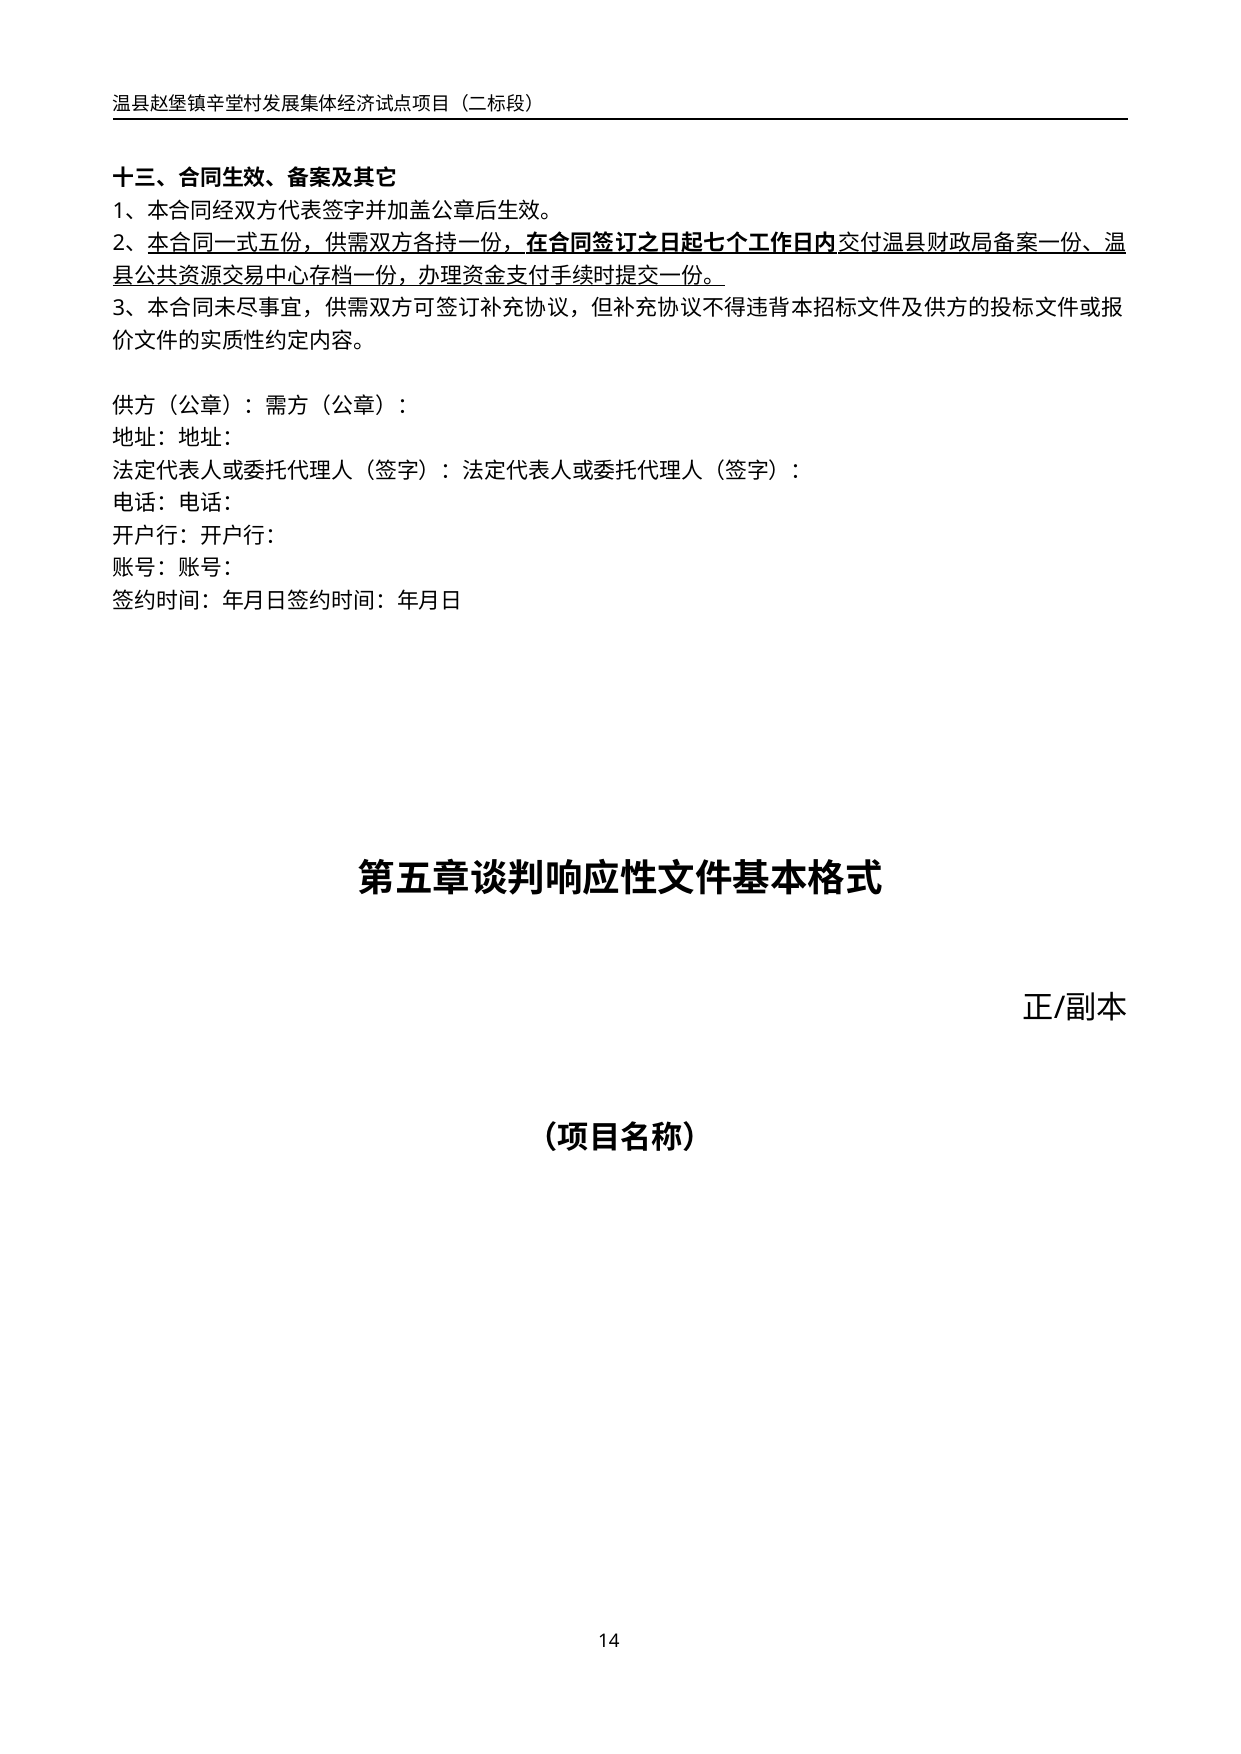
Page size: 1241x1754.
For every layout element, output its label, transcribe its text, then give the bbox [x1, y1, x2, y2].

text 第五章谈判响应性文件基本格式 [112, 842, 1128, 907]
text 1、本合同经双方代表签字并加盖公章后生效。 [112, 192, 1128, 225]
text 法定代表人或委托代理人（签字）：法定代表人或委托代理人（签字）： [112, 452, 1128, 485]
text 十三、合同生效、备案及其它 [112, 160, 1128, 192]
text 开户行：开户行： [112, 517, 1128, 550]
text 正/副本 [112, 972, 1128, 1037]
text 2、本合同一式五份，供需双方各持一份，在合同签订之日起七个工作日内交付温县财政局备案一份、温县公共资源交易中心存档一份，办理资金支付手续时提交一份。 [112, 225, 1128, 290]
text 账号：账号： [112, 550, 1128, 582]
text 地址：地址： [112, 420, 1128, 452]
text 供方（公章）：需方（公章）： [112, 387, 1128, 420]
text 签约时间：年月日签约时间：年月日 [112, 582, 1128, 615]
text 3、本合同未尽事宜，供需双方可签订补充协议，但补充协议不得违背本招标文件及供方的投标文件或报价文件的实质性约定内容。 [112, 290, 1128, 355]
text （项目名称） [112, 1102, 1128, 1167]
text 电话：电话： [112, 485, 1128, 517]
